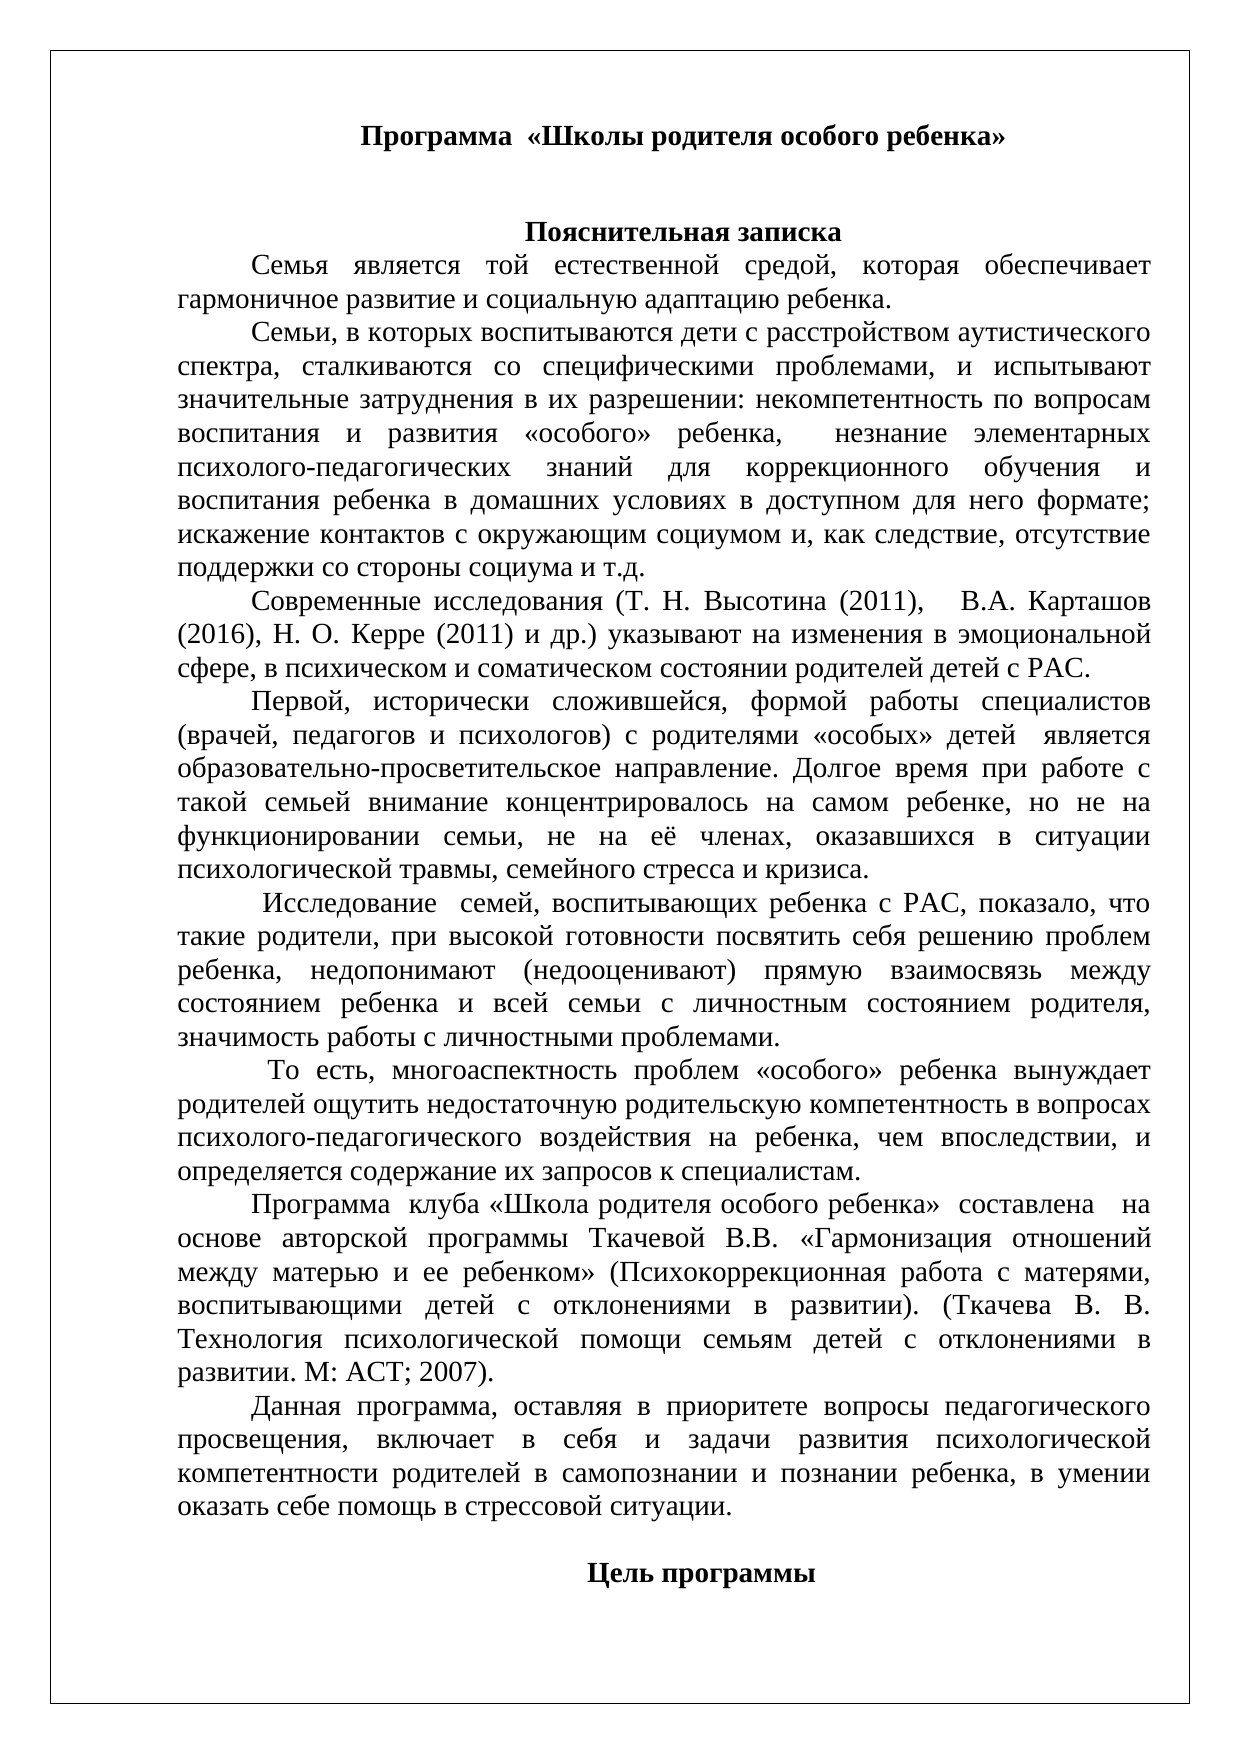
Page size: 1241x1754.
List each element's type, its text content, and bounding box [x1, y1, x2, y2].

text То есть, многоаспектность проблем «особого» ребенка вынуждает родителей ощутить недостаточную родительскую компетентность в вопросах психолого-педагогического воздействия на ребенка, чем впоследствии, и определяется содержание их запросов к специалистам. [177, 1052, 1152, 1187]
text Современные исследования (Т. Н. Высотина (2011), В.А. Карташов (2016), Н. О. Керре (2011) и др.) указывают на изменения в эмоциональной сфере, в психическом и соматическом состоянии родителей детей с РАС. [177, 583, 1152, 683]
text Программа «Школы родителя особого ребенка» [177, 118, 1152, 152]
text Семьи, в которых воспитываются дети с расстройством аутистического спектра, сталкиваются со специфическими проблемами, и испытывают значительные затруднения в их разрешении: некомпетентность по вопросам воспитания и развития «особого» ребенка, незнание элементарных психолого-педагогических знаний для коррекционного обучения и воспитания ребенка в домашних условиях в доступном для него формате; искажение контактов с окружающим социумом и, как следствие, отсутствие поддержки со стороны социума и т.д. [177, 314, 1152, 583]
text Семья является той естественной средой, которая обеспечивает гармоничное развитие и социальную адаптацию ребенка. [177, 247, 1152, 314]
text Данная программа, оставляя в приоритете вопросы педагогического просвещения, включает в себя и задачи развития психологической компетентности родителей в самопознании и познании ребенка, в умении оказать себе помощь в стрессовой ситуации. [177, 1388, 1152, 1522]
text Исследование семей, воспитывающих ребенка с РАС, показало, что такие родители, при высокой готовности посвятить себя решению проблем ребенка, недопонимают (недооценивают) прямую взаимосвязь между состоянием ребенка и всей семьи с личностным состоянием родителя, значимость работы с личностными проблемами. [177, 885, 1152, 1052]
text Пояснительная записка [177, 214, 1152, 247]
text Цель программы [177, 1556, 1152, 1589]
text Первой, исторически сложившейся, формой работы специалистов (врачей, педагогов и психологов) с родителями «особых» детей является образовательно-просветительское направление. Долгое время при работе с такой семьей внимание концентрировалось на самом ребенке, но не на функционировании семьи, не на её членах, оказавшихся в ситуации психологической травмы, семейного стресса и кризиса. [177, 683, 1152, 885]
text Программа клуба «Школа родителя особого ребенка» составлена на основе авторской программы Ткачевой В.В. «Гармонизация отношений между матерью и ее ребенком» (Психокоррекционная работа с матерями, воспитывающими детей с отклонениями в развитии). (Ткачева В. В. Технология психологической помощи семьям детей с отклонениями в развитии. М: АСТ; 2007). [177, 1187, 1152, 1388]
